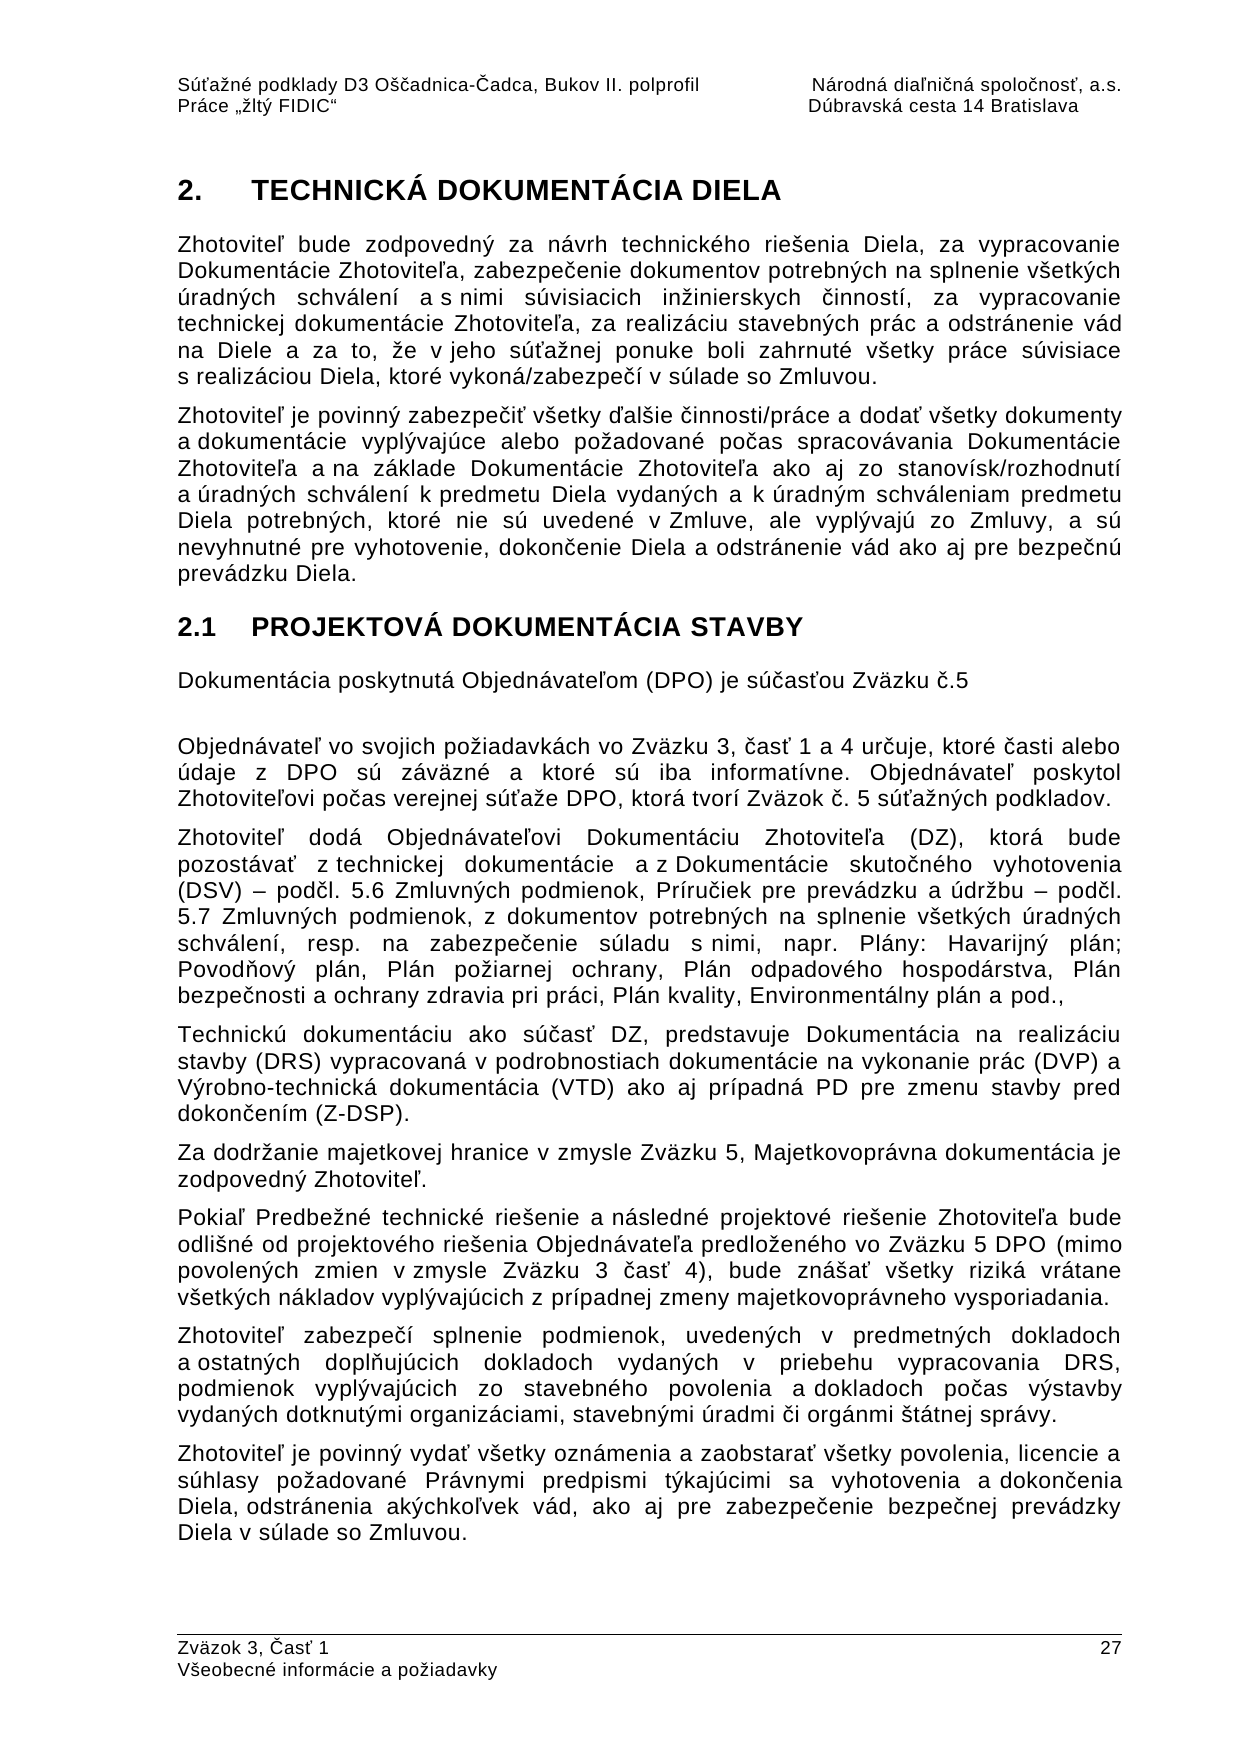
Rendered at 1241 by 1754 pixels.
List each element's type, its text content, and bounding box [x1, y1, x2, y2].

text Zhotoviteľ je povinný vydať všetky oznámenia a zaobstarať všetky povolenia, licencie a súhlasy požadované Právnymi predpismi týkajúcimi sa vyhotovenia a dokončenia Diela, odstránenia akýchkoľvek vád, ako aj pre zabezpečenie bezpečnej prevádzky Diela v súlade so Zmluvou. [177, 1440, 1122, 1546]
subtitle 2. TECHNICKÁ DOKUMENTÁCIA DIELA [177, 173, 1122, 206]
text Zhotoviteľ dodá Objednávateľovi Dokumentáciu Zhotoviteľa (DZ), ktorá bude pozostávať z technickej dokumentácie a z Dokumentácie skutočného vyhotovenia (DSV) – podčl. 5.6 Zmluvných podmienok, Príručiek pre prevádzku a údržbu – podčl. 5.7 Zmluvných podmienok, z dokumentov potrebných na splnenie všetkých úradných schválení, resp. na zabezpečenie súladu s nimi, napr. Plány: Havarijný plán; Povodňový plán, Plán požiarnej ochrany, Plán odpadového hospodárstva, Plán bezpečnosti a ochrany zdravia pri práci, Plán kvality, Environmentálny plán a pod., [177, 824, 1122, 1009]
text Dokumentácia poskytnutá Objednávateľom (DPO) je súčasťou Zväzku č.5 [177, 667, 1122, 694]
subtitle 2.1 Projektová Dokumentácia Stavby [177, 611, 1122, 642]
text Pokiaľ Predbežné technické riešenie a následné projektové riešenie Zhotoviteľa bude odlišné od projektového riešenia Objednávateľa predloženého vo Zväzku 5 DPO, bude znášať všetky riziká vrátane všetkých nákladov vyplývajúcich z prípadnej zmeny majetkovoprávneho vysporiadania. [177, 1204, 1122, 1310]
text Zhotoviteľ zabezpečí splnenie podmienok, uvedených v predmetných dokladoch a ostatných doplňujúcich dokladoch vydaných v priebehu vypracovania DRS, podmienok vyplývajúcich zo stavebného povolenia a dokladoch počas výstavby vydaných dotknutými organizáciami, stavebnými úradmi či orgánmi štátnej správy. [177, 1322, 1122, 1428]
text Zhotoviteľ bude zodpovedný za návrh technického riešenia Diela, za vypracovanie Dokumentácie Zhotoviteľa, zabezpečenie dokumentov potrebných na splnenie všetkých úradných schválení a s nimi súvisiacich inžinierskych činností, za vypracovanie technickej dokumentácie Zhotoviteľa, za realizáciu stavebných prác a odstránenie vád na Diele a za to, že v jeho súťažnej ponuke boli zahrnuté všetky práce súvisiace s realizáciou Diela, ktoré vykoná/zabezpečí v súlade so Zmluvou. [177, 231, 1122, 389]
text Objednávateľ vo svojich požiadavkách vo Zväzku 3, časť 1 a 4 určuje, ktoré časti alebo údaje z DPO sú záväzné a ktoré sú iba informatívne. Objednávateľ poskytol Zhotoviteľovi počas verejnej súťaže DPO, ktorá tvorí Zväzok č. 5 súťažných podkladov. [177, 733, 1122, 812]
text Zhotoviteľ je povinný zabezpečiť všetky ďalšie činnosti/práce a dodať všetky dokumenty a dokumentácie vyplývajúce alebo požadované počas spracovávania Dokumentácie Zhotoviteľa a na základe Dokumentácie Zhotoviteľa ako aj zo stanovísk/rozhodnutí a úradných schválení k predmetu Diela vydaných a k úradným schváleniam predmetu Diela potrebných, ktoré nie sú uvedené v Zmluve, ale vyplývajú zo Zmluvy, a sú nevyhnutné pre vyhotovenie, dokončenie Diela a odstránenie vád ako aj pre bezpečnú prevádzku Diela. [177, 402, 1122, 586]
text Za dodržanie majetkovej hranice v zmysle Zväzku 5, Majetkovoprávna dokumentácia je zodpovedný Zhotoviteľ. [177, 1139, 1122, 1192]
text Technickú dokumentáciu ako súčasť DZ, predstavuje Dokumentácia na realizáciu stavby (DRS) vypracovaná v podrobnostiach dokumentácie na vykonanie prác (DVP) a Výrobno-technická dokumentácia (VTD) ako aj prípadná PD pre zmenu stavby pred dokončením (Z-DSP). [177, 1021, 1122, 1127]
